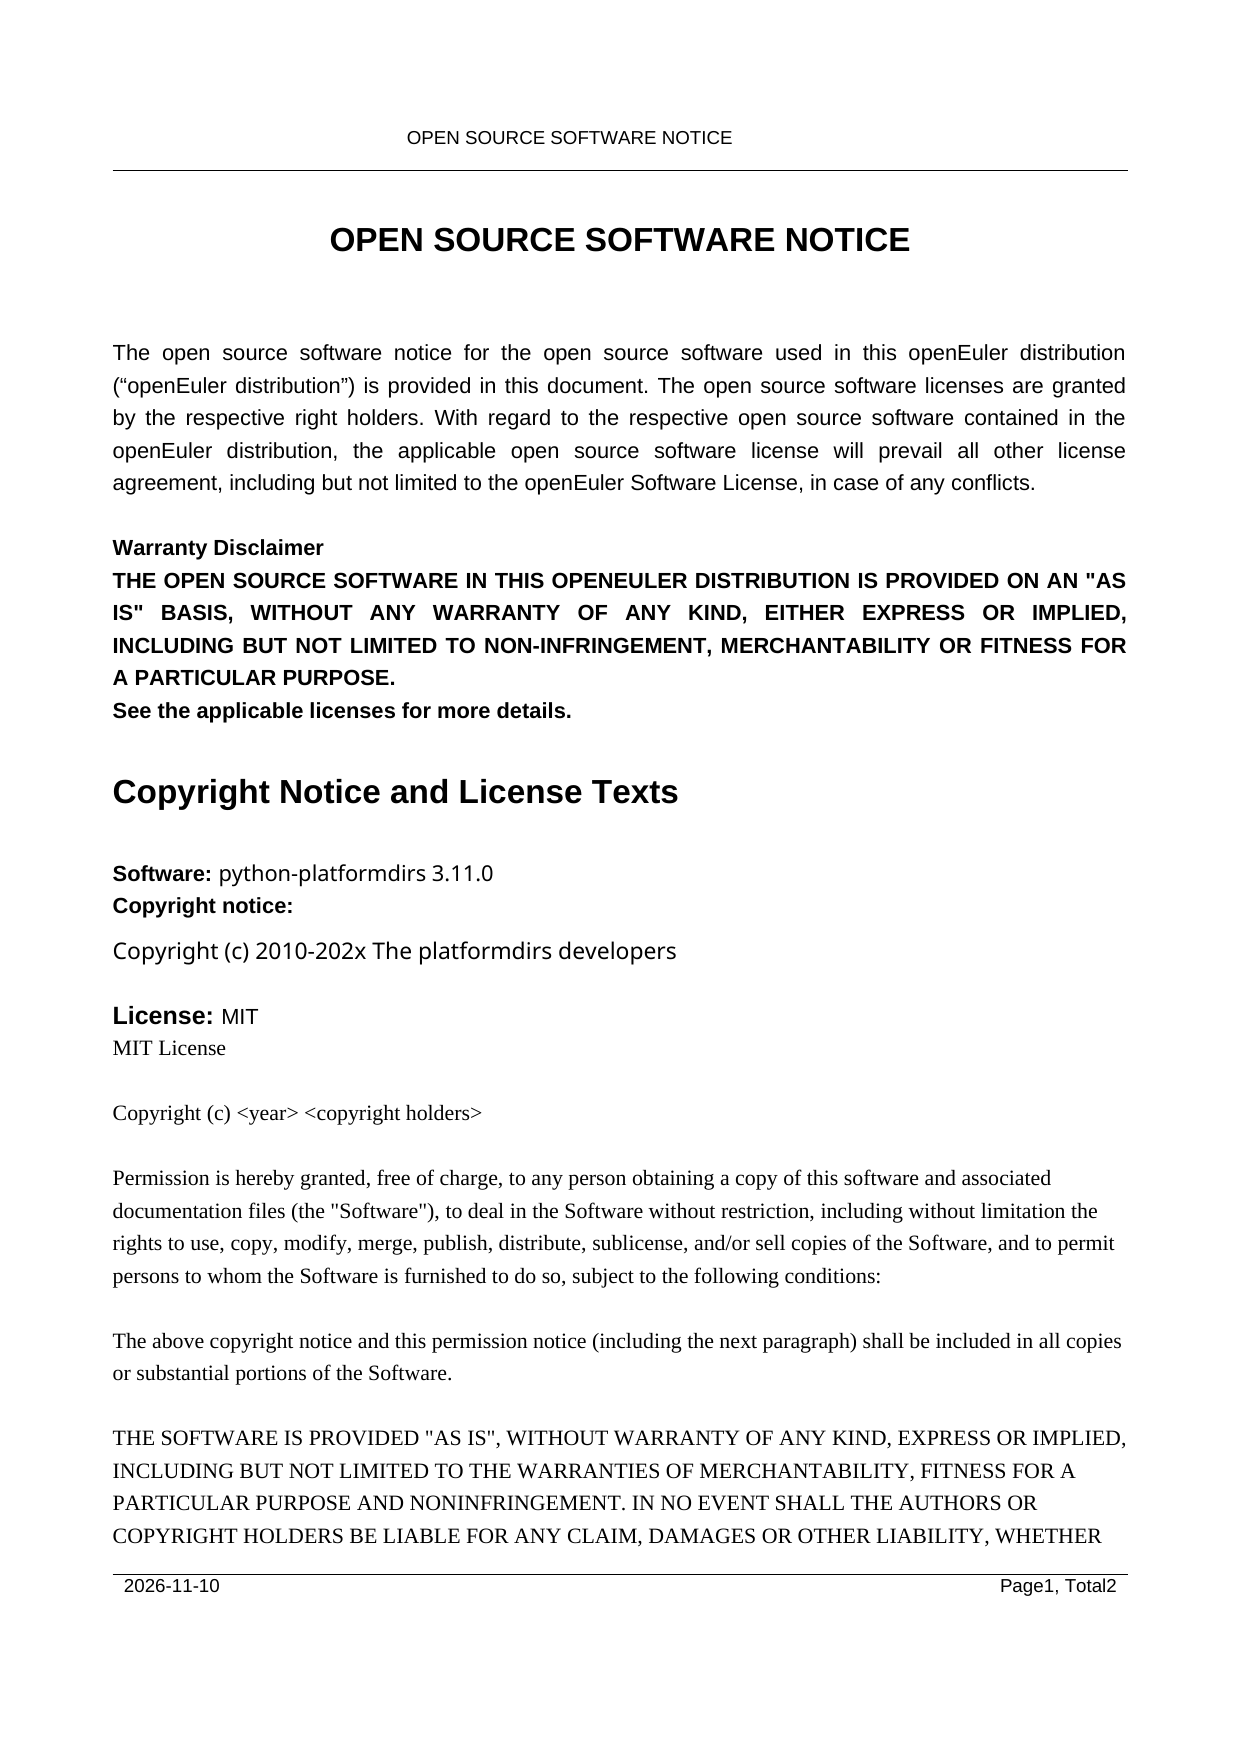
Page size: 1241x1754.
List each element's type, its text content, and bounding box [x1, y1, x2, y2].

text THE OPEN SOURCE SOFTWARE IN THIS OPENEULER DISTRIBUTION IS PROVIDED ON AN "AS IS" BASIS, WITHOUT ANY WARRANTY OF ANY KIND, EITHER EXPRESS OR IMPLIED, INCLUDING BUT NOT LIMITED TO NON-INFRINGEMENT, MERCHANTABILITY OR FITNESS FOR A PARTICULAR PURPOSE. See the applicable licenses for more details. [112, 564, 1128, 726]
text Warranty Disclaimer [112, 531, 1128, 564]
text Copyright Notice and License Texts [112, 759, 1128, 824]
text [112, 1031, 1128, 1551]
text OPEN SOURCE SOFTWARE NOTICE [112, 206, 1128, 271]
text The open source software notice for the open source software used in this openEuler distribution (“openEuler distribution”) is provided in this document. The open source software licenses are granted by the respective right holders. With regard to the respective open source software contained in the openEuler distribution, the applicable open source software license will prevail all other license agreement, including but not limited to the openEuler Software License, in case of any conflicts. [112, 336, 1128, 499]
text Copyright (c) 2010-202x The platformdirs developers [112, 934, 1128, 999]
text Copyright notice: [112, 889, 1128, 921]
title Software: python-platformdirs 3.11.0 [112, 856, 1128, 889]
text License: MIT [112, 999, 1128, 1031]
